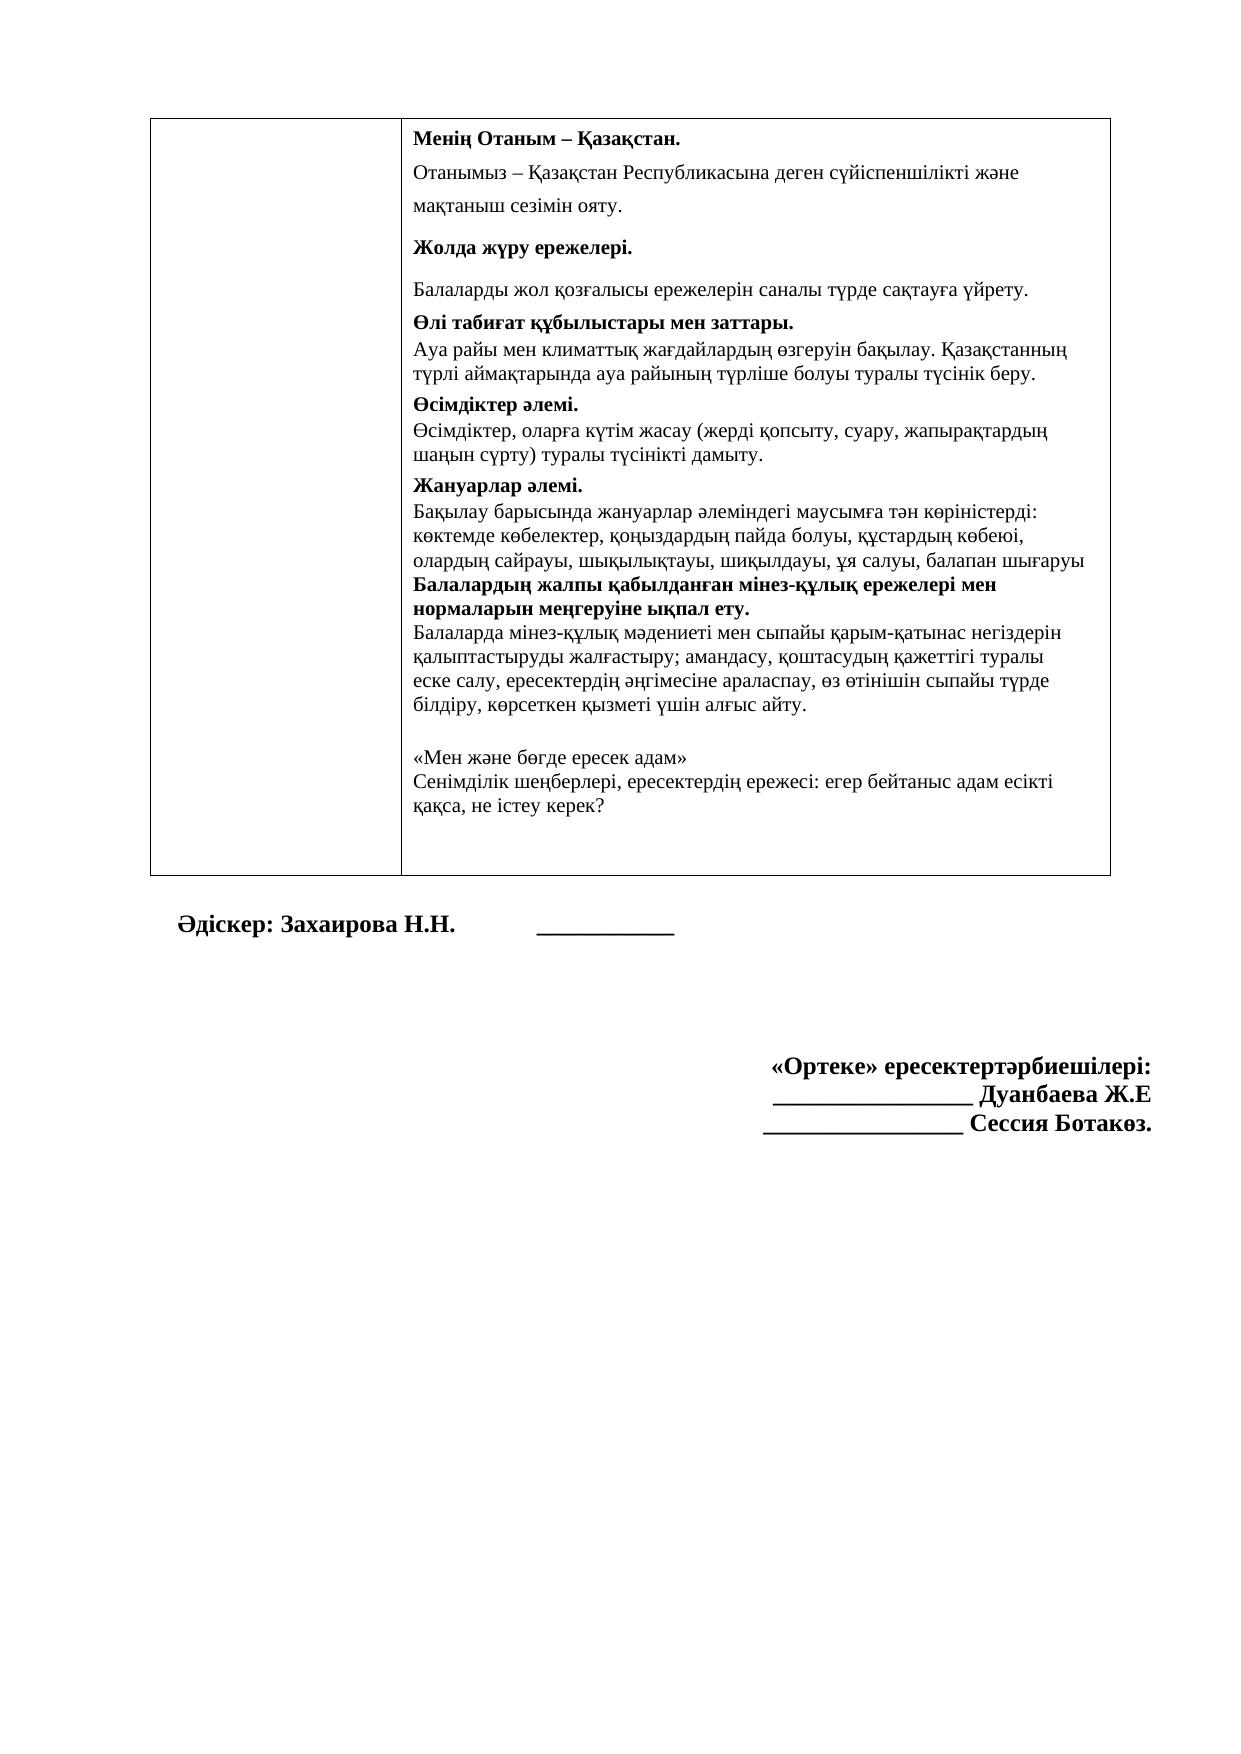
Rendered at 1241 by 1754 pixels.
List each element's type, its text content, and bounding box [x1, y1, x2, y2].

text «Ортеке» ересектертәрбиешілері: [88, 1022, 1152, 1079]
text ________________ Дуанбаева Ж.Е [177, 1079, 1152, 1108]
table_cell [402, 119, 1110, 874]
text Әдіскер: Захаирова Н.Н. ___________ [177, 909, 1152, 938]
text ________________ Сессия Ботакөз. [177, 1108, 1152, 1137]
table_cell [151, 119, 401, 874]
